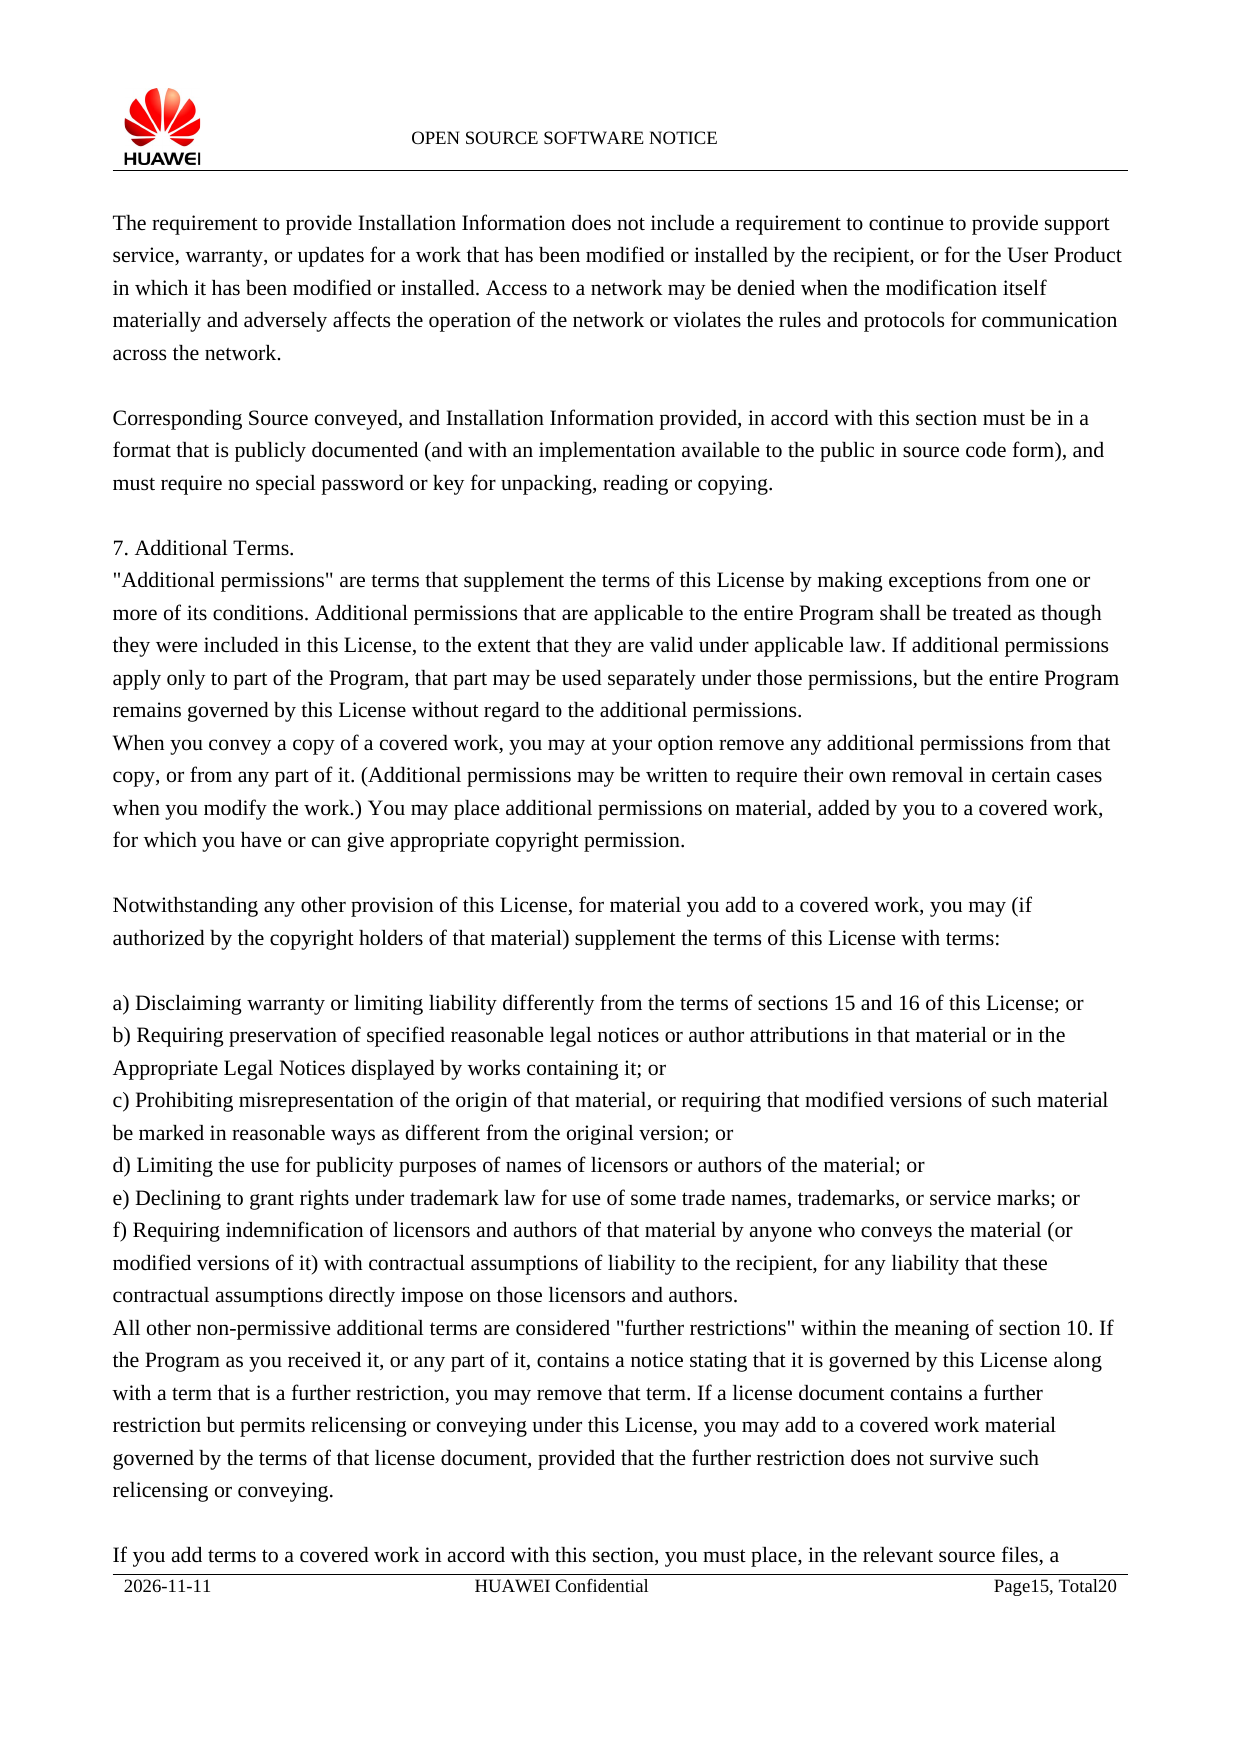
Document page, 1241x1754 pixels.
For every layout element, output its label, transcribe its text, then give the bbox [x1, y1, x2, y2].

text d) Limiting the use for publicity purposes of names of licensors or authors of the material; or [112, 1149, 1128, 1181]
text Notwithstanding any other provision of this License, for material you add to a covered work, you may (if authorized by the copyright holders of that material) supplement the terms of this License with terms: [112, 889, 1128, 954]
text c) Prohibiting misrepresentation of the origin of that material, or requiring that modified versions of such material be marked in reasonable ways as different from the original version; or [112, 1084, 1128, 1149]
text f) Requiring indemnification of licensors and authors of that material by anyone who conveys the material (or modified versions of it) with contractual assumptions of liability to the recipient, for any liability that these contractual assumptions directly impose on those licensors and authors. [112, 1214, 1128, 1311]
text When you convey a copy of a covered work, you may at your option remove any additional permissions from that copy, or from any part of it. (Additional permissions may be written to require their own removal in certain cases when you modify the work.) You may place additional permissions on material, added by you to a covered work, for which you have or can give appropriate copyright permission. [112, 726, 1128, 856]
text a) Disclaiming warranty or limiting liability differently from the terms of sections 15 and 16 of this License; or [112, 986, 1128, 1019]
text 7. Additional Terms. [112, 531, 1128, 564]
text "Additional permissions" are terms that supplement the terms of this License by making exceptions from one or more of its conditions. Additional permissions that are applicable to the entire Program shall be treated as though they were included in this License, to the extent that they are valid under applicable law. If additional permissions apply only to part of the Program, that part may be used separately under those permissions, but the entire Program remains governed by this License without regard to the additional permissions. [112, 564, 1128, 726]
text Corresponding Source conveyed, and Installation Information provided, in accord with this section must be in a format that is publicly documented (and with an implementation available to the public in source code form), and must require no special password or key for unpacking, reading or copying. [112, 401, 1128, 499]
text e) Declining to grant rights under trademark law for use of some trade names, trademarks, or service marks; or [112, 1181, 1128, 1214]
text All other non-permissive additional terms are considered "further restrictions" within the meaning of section 10. If the Program as you received it, or any part of it, contains a notice stating that it is governed by this License along with a term that is a further restriction, you may remove that term. If a license document contains a further restriction but permits relicensing or conveying under this License, you may add to a covered work material governed by the terms of that license document, provided that the further restriction does not survive such relicensing or conveying. [112, 1311, 1128, 1506]
text The requirement to provide Installation Information does not include a requirement to continue to provide support service, warranty, or updates for a work that has been modified or installed by the recipient, or for the User Product in which it has been modified or installed. Access to a network may be denied when the modification itself materially and adversely affects the operation of the network or violates the rules and protocols for communication across the network. [112, 206, 1128, 369]
picture [124, 88, 201, 165]
text b) Requiring preservation of specified reasonable legal notices or author attributions in that material or in the Appropriate Legal Notices displayed by works containing it; or [112, 1019, 1128, 1084]
